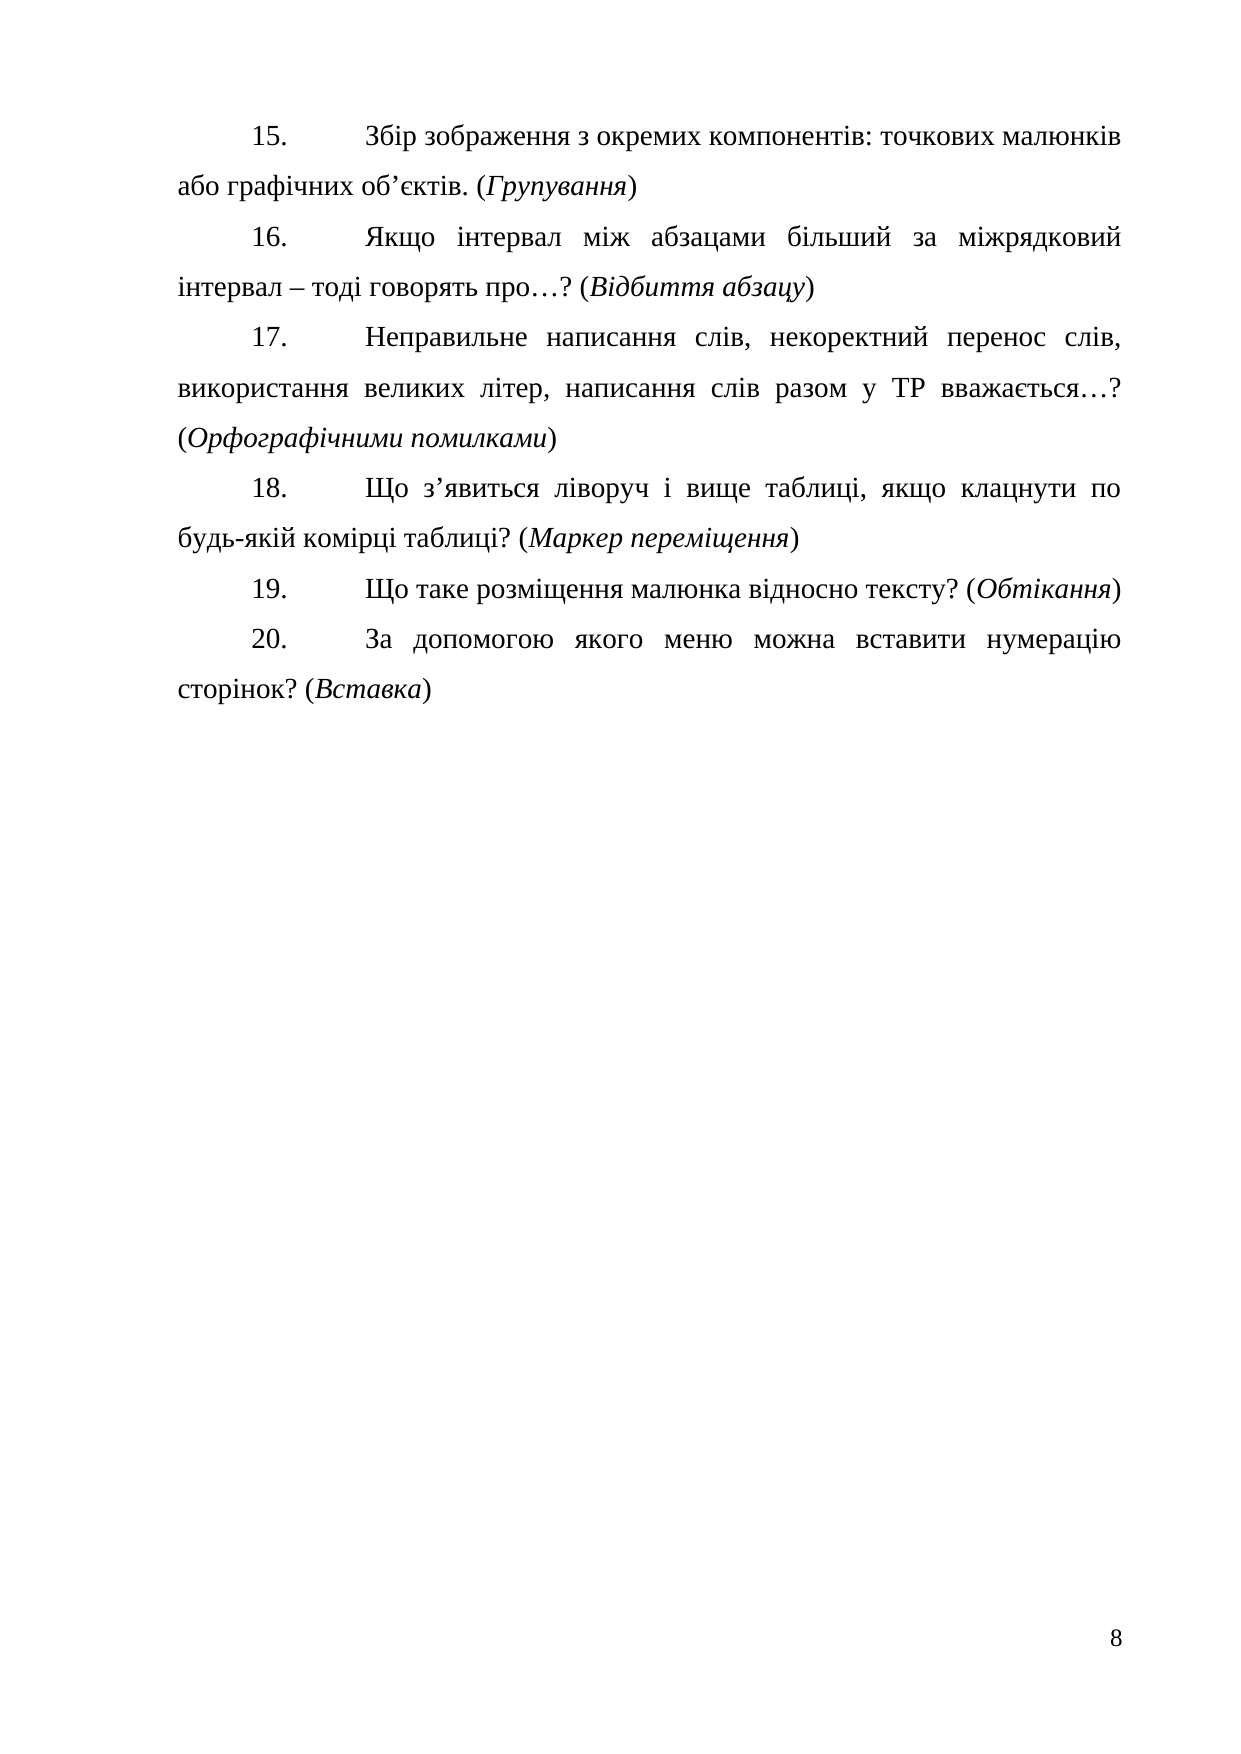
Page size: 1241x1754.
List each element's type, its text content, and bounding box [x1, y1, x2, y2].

list Збір зображення з окремих компонентів: точкових малюнків або графічних об’єктів. (Групування) [177, 118, 1122, 202]
list За допомогою якого меню можна вставити нумерацію сторінок? (Вставка) [177, 621, 1122, 705]
list Якщо інтервал між абзацами більший за міжрядковий інтервал – тоді говорять про…? (Відбиття абзацу) [177, 219, 1122, 303]
list Що з’явиться ліворуч і вище таблиці, якщо клацнути по будь-якій комірці таблиці? (Маркер переміщення) [177, 470, 1122, 554]
list Що таке розміщення малюнка відносно тексту? (Обтікання) [177, 571, 1122, 604]
list Неправильне написання слів, некоректний перенос слів, використання великих літер, написання слів разом у ТР вважається…? (Орфографічними помилками) [177, 319, 1122, 453]
